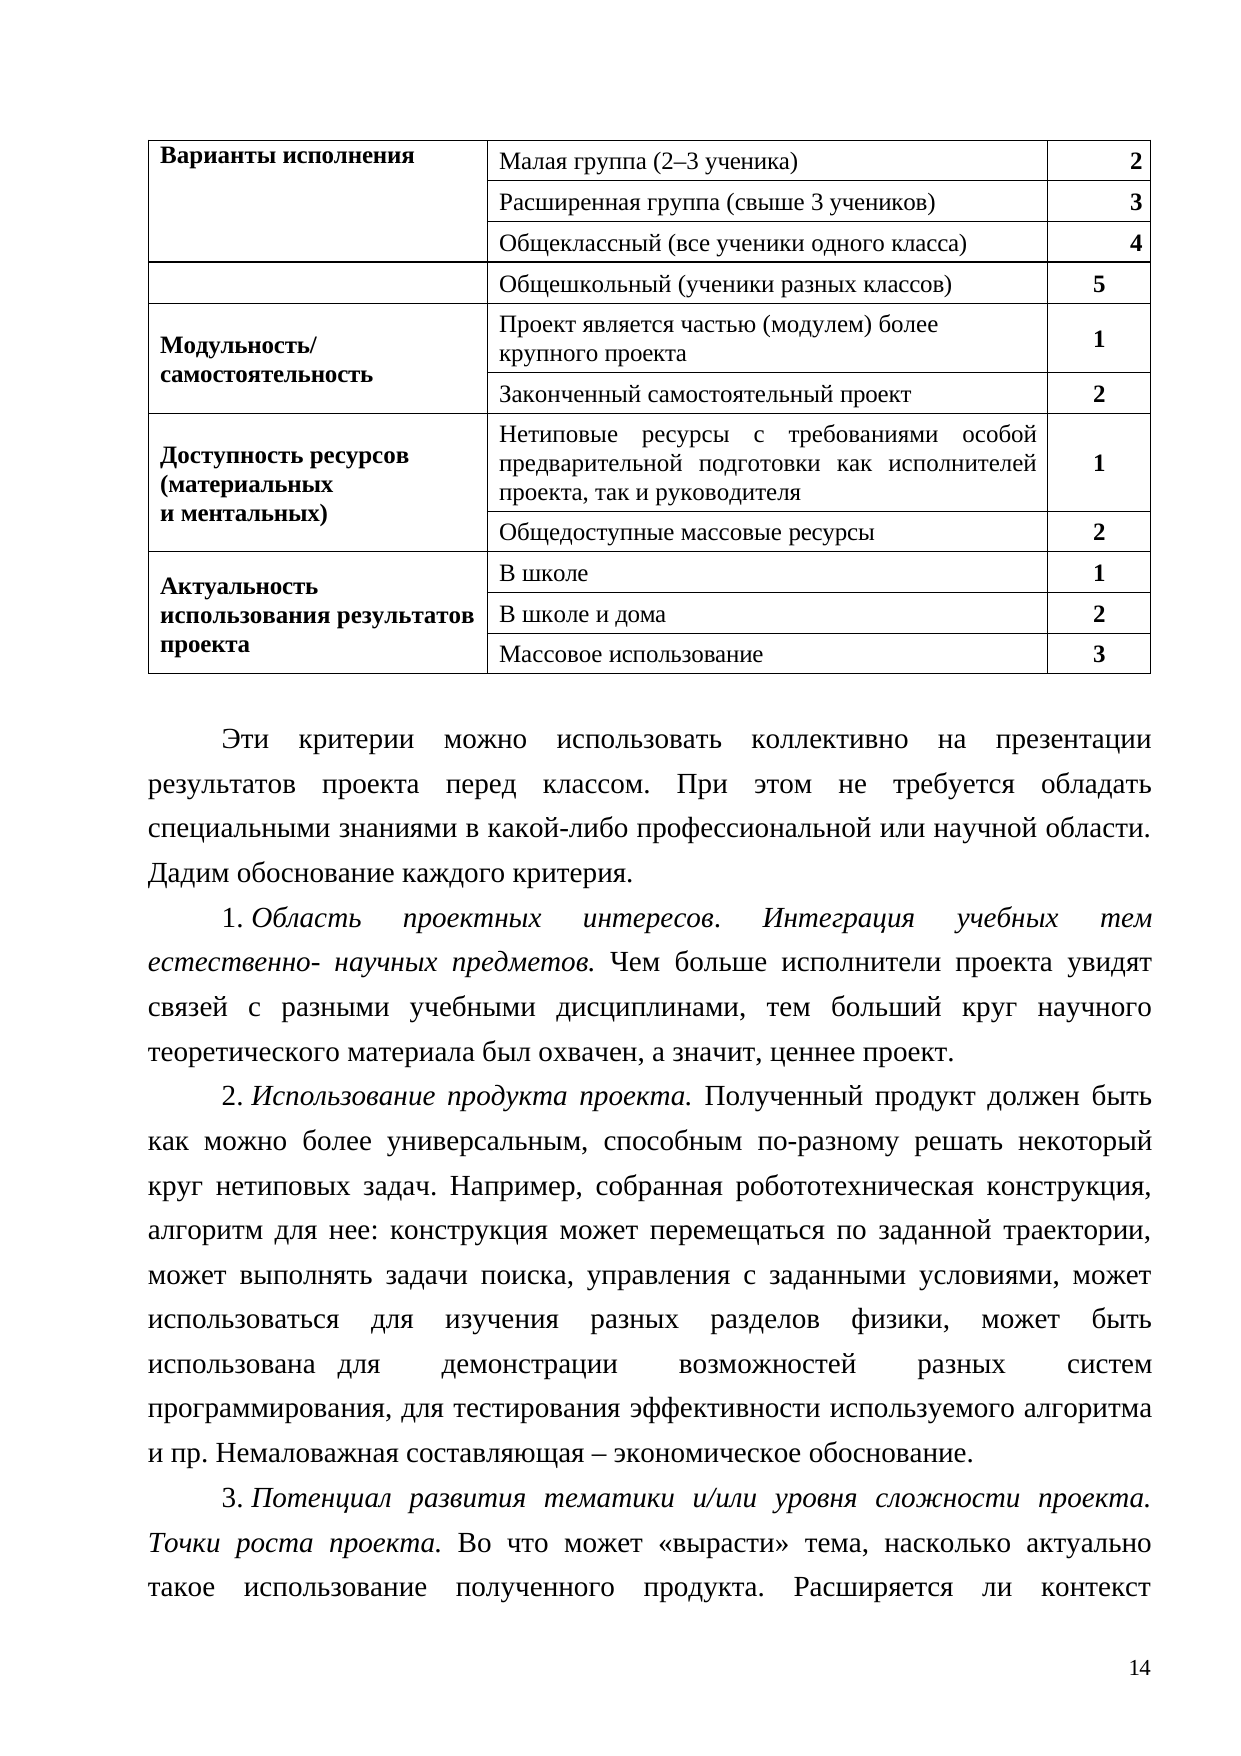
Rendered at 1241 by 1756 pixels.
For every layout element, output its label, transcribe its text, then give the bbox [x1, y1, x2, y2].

table_cell Нетиповые ресурсы с требованиями особой предварительной подготовки как исполнителей проекта, так и руководителя [488, 414, 1047, 511]
table_cell 2 [1048, 141, 1150, 180]
table_cell 1 [1048, 304, 1150, 372]
table_cell Законченный самостоятельный проект [488, 373, 1047, 413]
table_cell 4 [1048, 222, 1150, 261]
table_cell 1 [1048, 552, 1150, 592]
table_cell 2 [1048, 373, 1150, 413]
table_cell В школе [488, 552, 1047, 592]
list Использование продукта проекта. Полученный продукт должен быть как можно более универсальным, способным по-разному решать некоторый круг нетиповых задач. Например, собранная робототехническая конструкция, алгоритм для нее: конструкция может перемещаться по заданной траектории, может выполнять задачи поиска, управления с заданными условиями, может использоваться для изучения разных разделов физики, может быть использована для демонстрации возможностей разных систем программирования, для тестирования эффективности используемого алгоритма и пр. Немаловажная составляющая – экономическое обоснование. [148, 1078, 1152, 1469]
table_cell Модульность/ самостоятельность [149, 304, 487, 413]
table_cell Общеклассный (все ученики одного класса) [488, 222, 1047, 261]
table_cell Проект является частью (модулем) более крупного проекта [488, 304, 1047, 372]
table_cell Массовое использование [488, 634, 1047, 673]
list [148, 1480, 1152, 1603]
table_cell 3 [1048, 181, 1150, 221]
table_cell Расширенная группа (свыше 3 учеников) [488, 181, 1047, 221]
list Область проектных интересов. Интеграция учебных тем естественно- научных предметов. Чем больше исполнители проекта увидят связей с разными учебными дисциплинами, тем больший круг научного теоретического материала был охвачен, а значит, ценнее проект. [148, 900, 1152, 1067]
table_cell Доступность ресурсов (материальных и ментальных) [149, 414, 487, 551]
table_cell Малая группа (2–3 ученика) [488, 141, 1047, 180]
table_header Общешкольный (ученики разных классов) [488, 263, 1047, 303]
table_header 5 [1048, 263, 1150, 303]
table_cell В школе и дома [488, 593, 1047, 632]
table_cell Общедоступные массовые ресурсы [488, 512, 1047, 551]
text Эти критерии можно использовать коллективно на презентации результатов проекта перед классом. При этом не требуется обладать специальными знаниями в какой-либо профессиональной или научной области. Дадим обоснование каждого критерия. [148, 721, 1152, 889]
table_cell 3 [1048, 634, 1150, 673]
table_cell 2 [1048, 593, 1150, 632]
table_cell 1 [1048, 414, 1150, 511]
table_header [149, 263, 487, 303]
table_cell 2 [1048, 512, 1150, 551]
table_cell Актуальность использования результатов проекта [149, 552, 487, 673]
